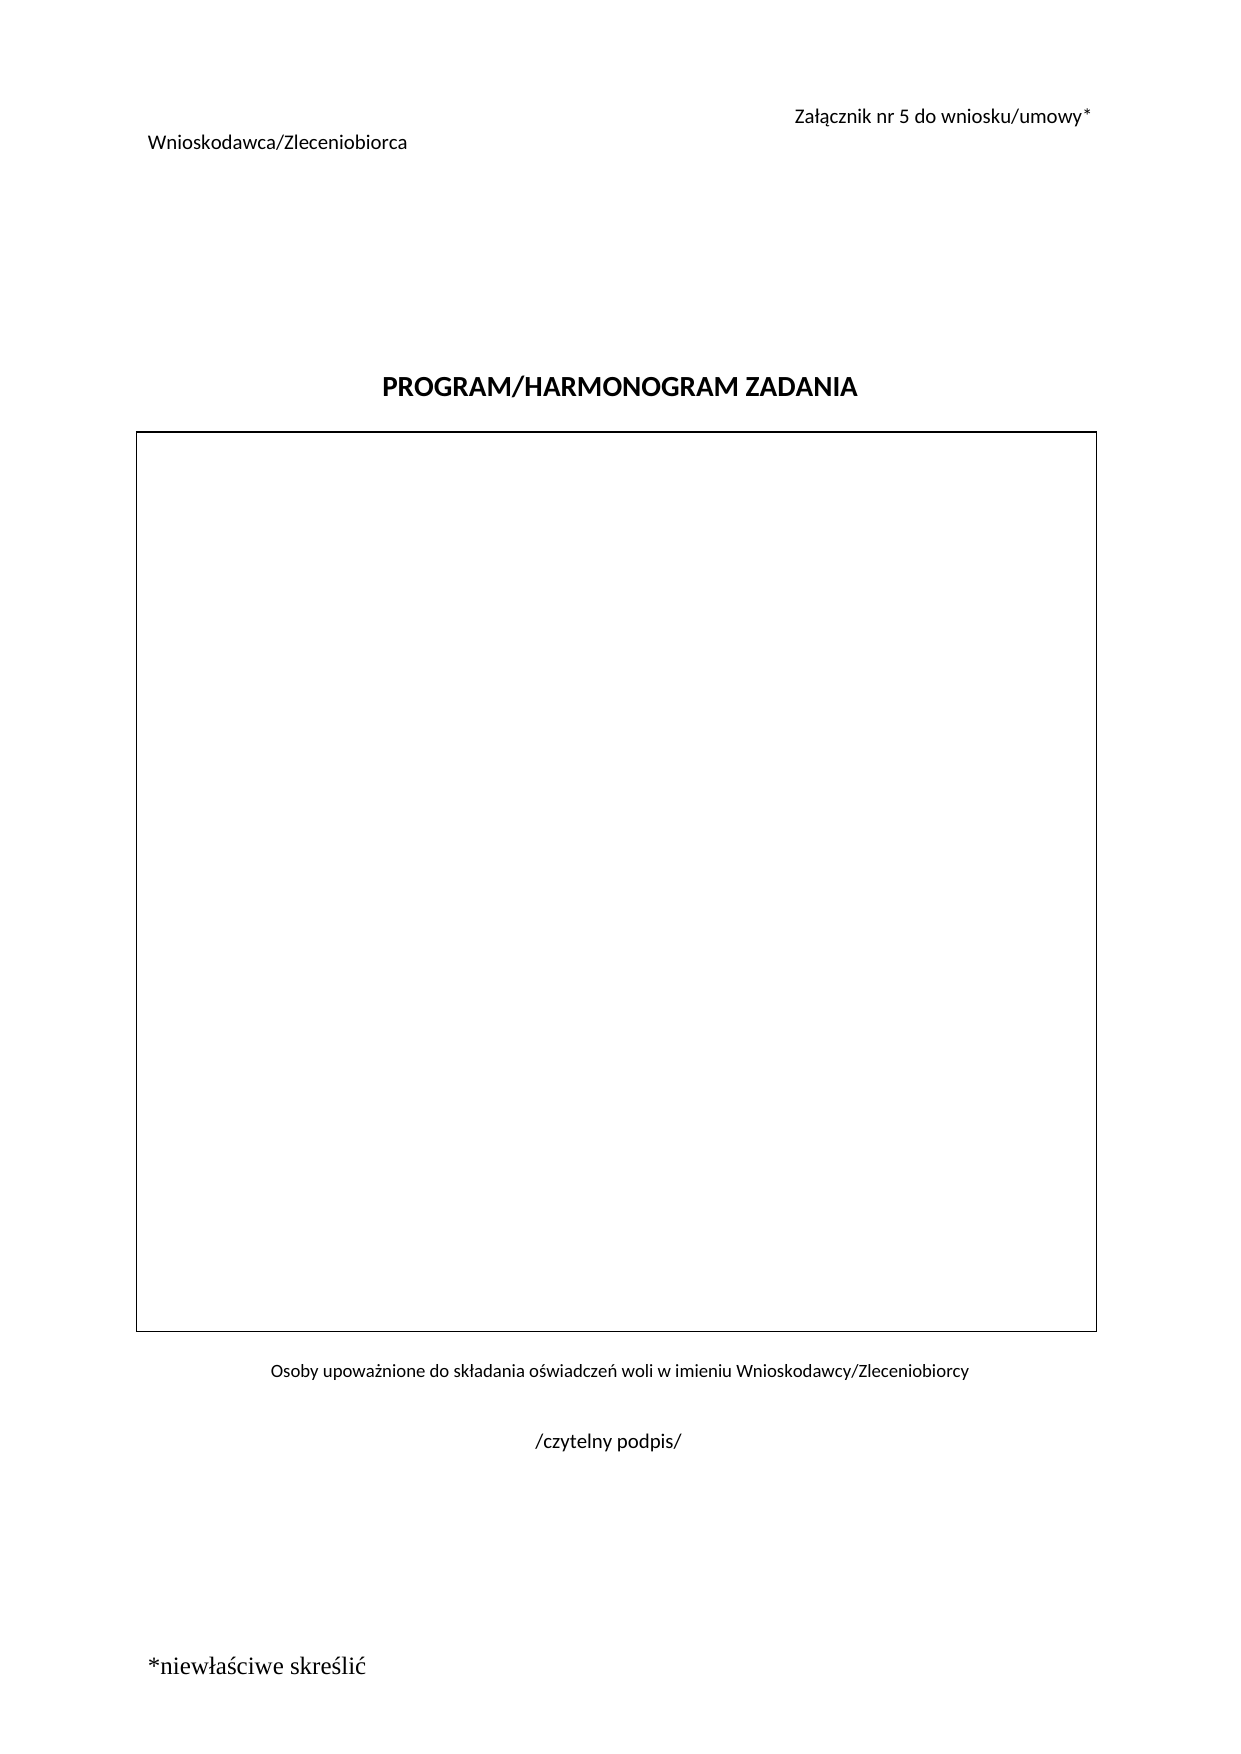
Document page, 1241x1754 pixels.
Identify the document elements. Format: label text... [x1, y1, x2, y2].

text PROGRAM/HARMONOGRAM ZADANIA [148, 368, 1093, 403]
text Wnioskodawca/Zleceniobiorca [148, 129, 1093, 154]
text Osoby upoważnione do składania oświadczeń woli w imieniu Wnioskodawcy/Zleceniobiorcy [148, 1360, 1093, 1383]
text Załącznik nr 5 do wniosku/umowy* [148, 103, 1093, 129]
text /czytelny podpis/ [443, 1428, 1093, 1454]
table_header [137, 433, 1096, 1331]
